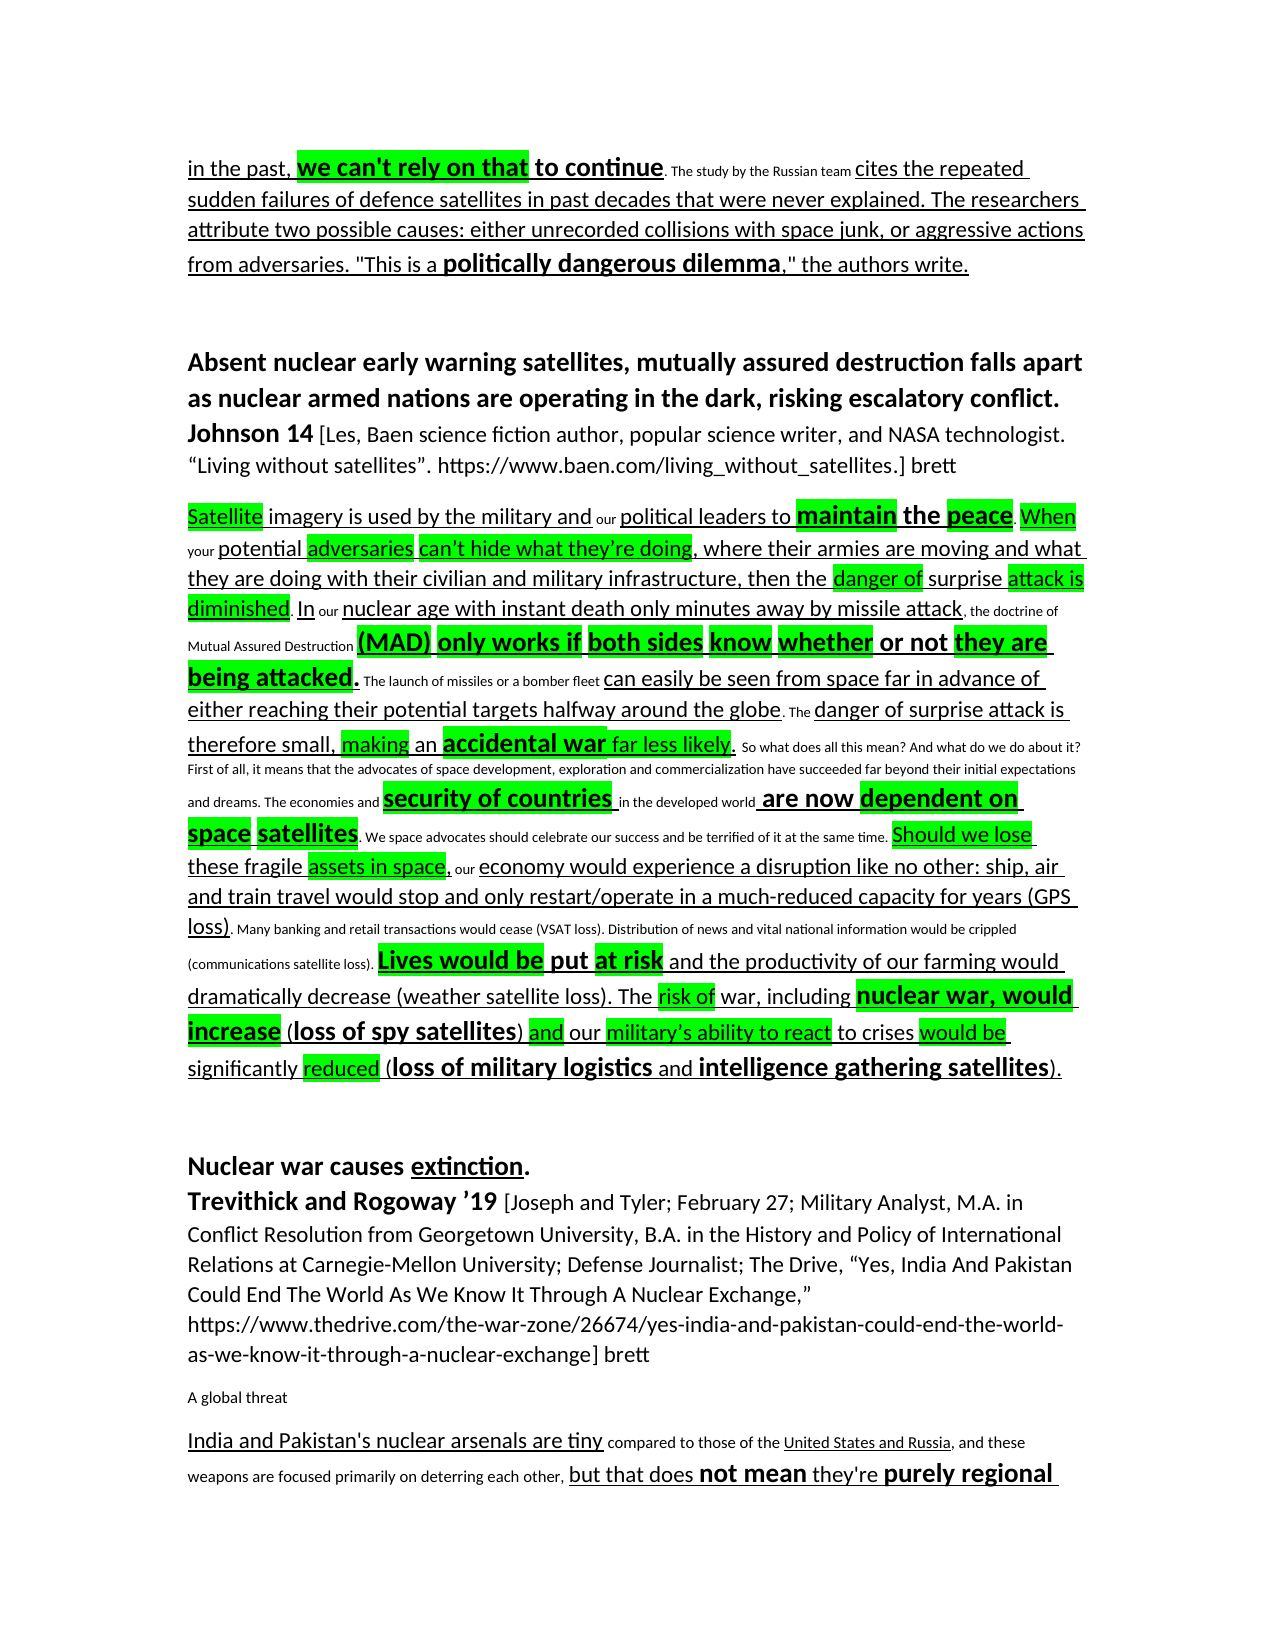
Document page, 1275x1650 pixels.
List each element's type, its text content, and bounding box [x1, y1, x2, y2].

text Trevithick and Rogoway ’19 [Joseph and Tyler; February 27; Military Analyst, M.A. in Conflict Resolution from Georgetown University, B.A. in the History and Policy of International Relations at Carnegie-Mellon University; Defense Journalist; The Drive, “Yes, India And Pakistan Could End The World As We Know It Through A Nuclear Exchange,” https://www.thedrive.com/the-war-zone/26674/yes-india-and-pakistan-could-end-the-world-as-we-know-it-through-a-nuclear-exchange] brett [187, 1184, 1087, 1369]
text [187, 150, 1087, 279]
subtitle Nuclear war causes extinction. [187, 1149, 1087, 1182]
text Satellite imagery is used by the military and our political leaders to maintain the peace. When your potential adversaries can’t hide what they’re doing, where their armies are moving and what they are doing with their civilian and military infrastructure, then the danger of surprise attack is diminished. In our nuclear age with instant death only minutes away by missile attack, the doctrine of Mutual Assured Destruction (MAD) only works if both sides know whether or not they are being attacked. The launch of missiles or a bomber fleet can easily be seen from space far in advance of either reaching their potential targets halfway around the globe. The danger of surprise attack is therefore small, making an accidental war far less likely. So what does all this mean? And what do we do about it? First of all, it means that the advocates of space development, exploration and commercialization have succeeded far beyond their initial expectations and dreams. The economies and security of countries in the developed world are now dependent on space satellites. We space advocates should celebrate our success and be terrified of it at the same time. Should we lose these fragile assets in space, our economy would experience a disruption like no other: ship, air and train travel would stop and only restart/operate in a much-reduced capacity for years (GPS loss). Many banking and retail transactions would cease (VSAT loss). Distribution of news and vital national information would be crippled (communications satellite loss). Lives would be put at risk and the productivity of our farming would dramatically decrease (weather satellite loss). The risk of war, including nuclear war, would increase (loss of spy satellites) and our military’s ability to react to crises would be significantly reduced (loss of military logistics and intelligence gathering satellites). [187, 498, 1087, 1083]
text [187, 1426, 1087, 1490]
text Johnson 14 [Les, Baen science fiction author, popular science writer, and NASA technologist. “Living without satellites”. https://www.baen.com/living_without_satellites.] brett [187, 416, 1087, 480]
subtitle Absent nuclear early warning satellites, mutually assured destruction falls apart as nuclear armed nations are operating in the dark, risking escalatory conflict. [187, 345, 1087, 414]
text A global threat [187, 1387, 1087, 1408]
